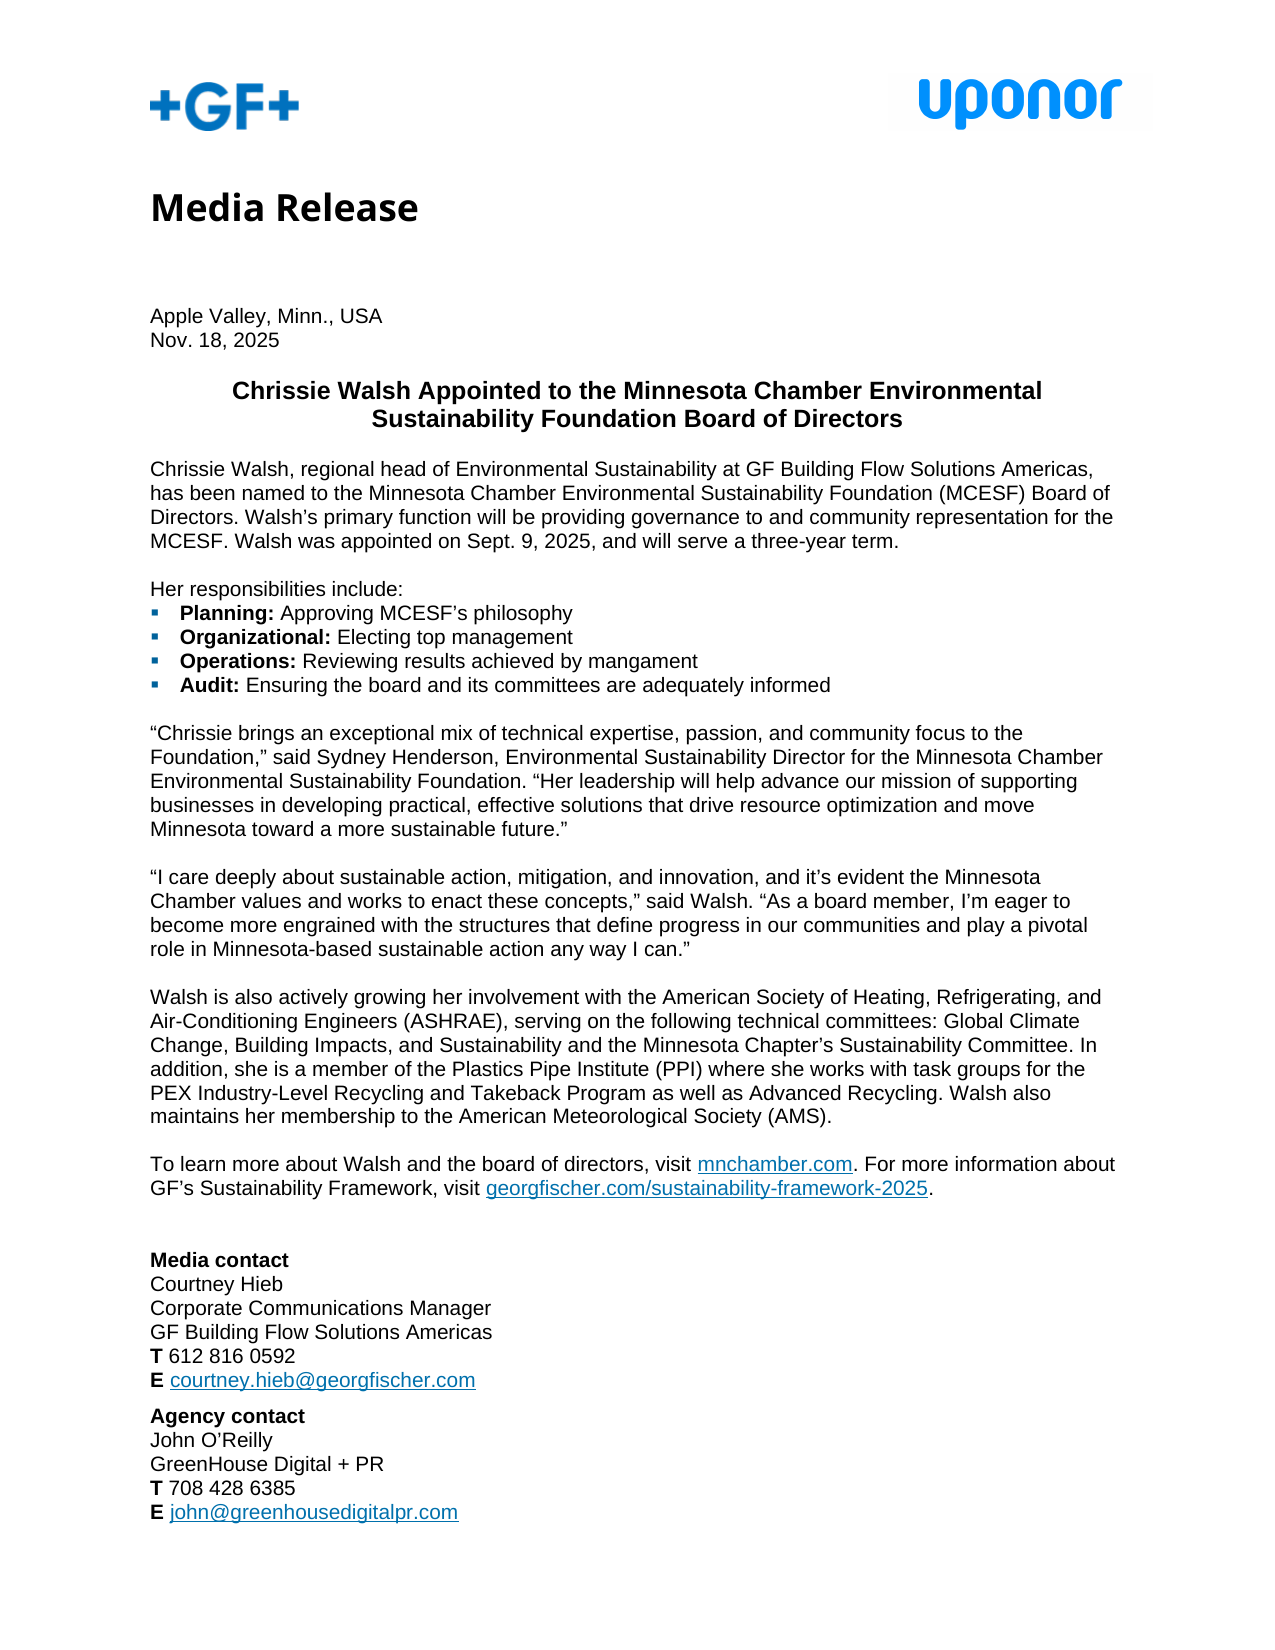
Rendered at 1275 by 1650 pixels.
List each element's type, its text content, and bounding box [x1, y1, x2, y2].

text “I care deeply about sustainable action, mitigation, and innovation, and it’s evident the Minnesota Chamber values and works to enact these concepts,” said Walsh. “As a board member, I’m eager to become more engrained with the structures that define progress in our communities and play a pivotal role in Minnesota-based sustainable action any way I can.” [150, 865, 1125, 961]
list Planning: Approving MCESF’s philosophy [150, 601, 1125, 625]
picture [150, 82, 299, 131]
text To learn more about Walsh and the board of directors, visit mnchamber.com. For more information about GF’s Sustainability Framework, visit georgfischer.com/sustainability-framework-2025. [150, 1152, 1125, 1200]
text Chrissie Walsh Appointed to the Minnesota Chamber Environmental Sustainability Foundation Board of Directors [150, 376, 1125, 433]
text Apple Valley, Minn., USA Nov. 18, 2025 [150, 304, 1125, 352]
text “Chrissie brings an exceptional mix of technical expertise, passion, and community focus to the Foundation,” said Sydney Henderson, Environmental Sustainability Director for the Minnesota Chamber Environmental Sustainability Foundation. “Her leadership will help advance our mission of supporting businesses in developing practical, effective solutions that drive resource optimization and move Minnesota toward a more sustainable future.” [150, 721, 1125, 841]
list Audit: Ensuring the board and its committees are adequately informed [150, 673, 1125, 697]
list Organizational: Electing top management [150, 625, 1125, 649]
picture [887, 73, 1153, 131]
list Operations: Reviewing results achieved by mangament [150, 649, 1125, 673]
text Media Release [150, 181, 1125, 232]
text Walsh is also actively growing her involvement with the American Society of Heating, Refrigerating, and Air-Conditioning Engineers (ASHRAE), serving on the following technical committees: Global Climate Change, Building Impacts, and Sustainability and the Minnesota Chapter’s Sustainability Committee. In addition, she is a member of the Plastics Pipe Institute (PPI) where she works with task groups for the PEX Industry-Level Recycling and Takeback Program as well as Advanced Recycling. Walsh also maintains her membership to the American Meteorological Society (AMS). [150, 984, 1125, 1128]
text Agency contact John O’Reilly GreenHouse Digital + PR T 708 428 6385 E john@greenhousedigitalpr.com [150, 1404, 1125, 1549]
text Chrissie Walsh, regional head of Environmental Sustainability at GF Building Flow Solutions Americas, has been named to the Minnesota Chamber Environmental Sustainability Foundation (MCESF) Board of Directors. Walsh’s primary function will be providing governance to and community representation for the MCESF. Walsh was appointed on Sept. 9, 2025, and will serve a three-year term. [150, 457, 1125, 553]
text Media contact Courtney Hieb Corporate Communications Manager GF Building Flow Solutions Americas T 612 816 0592 E courtney.hieb@georgfischer.com [150, 1248, 1125, 1392]
text Her responsibilities include: [150, 577, 1125, 601]
